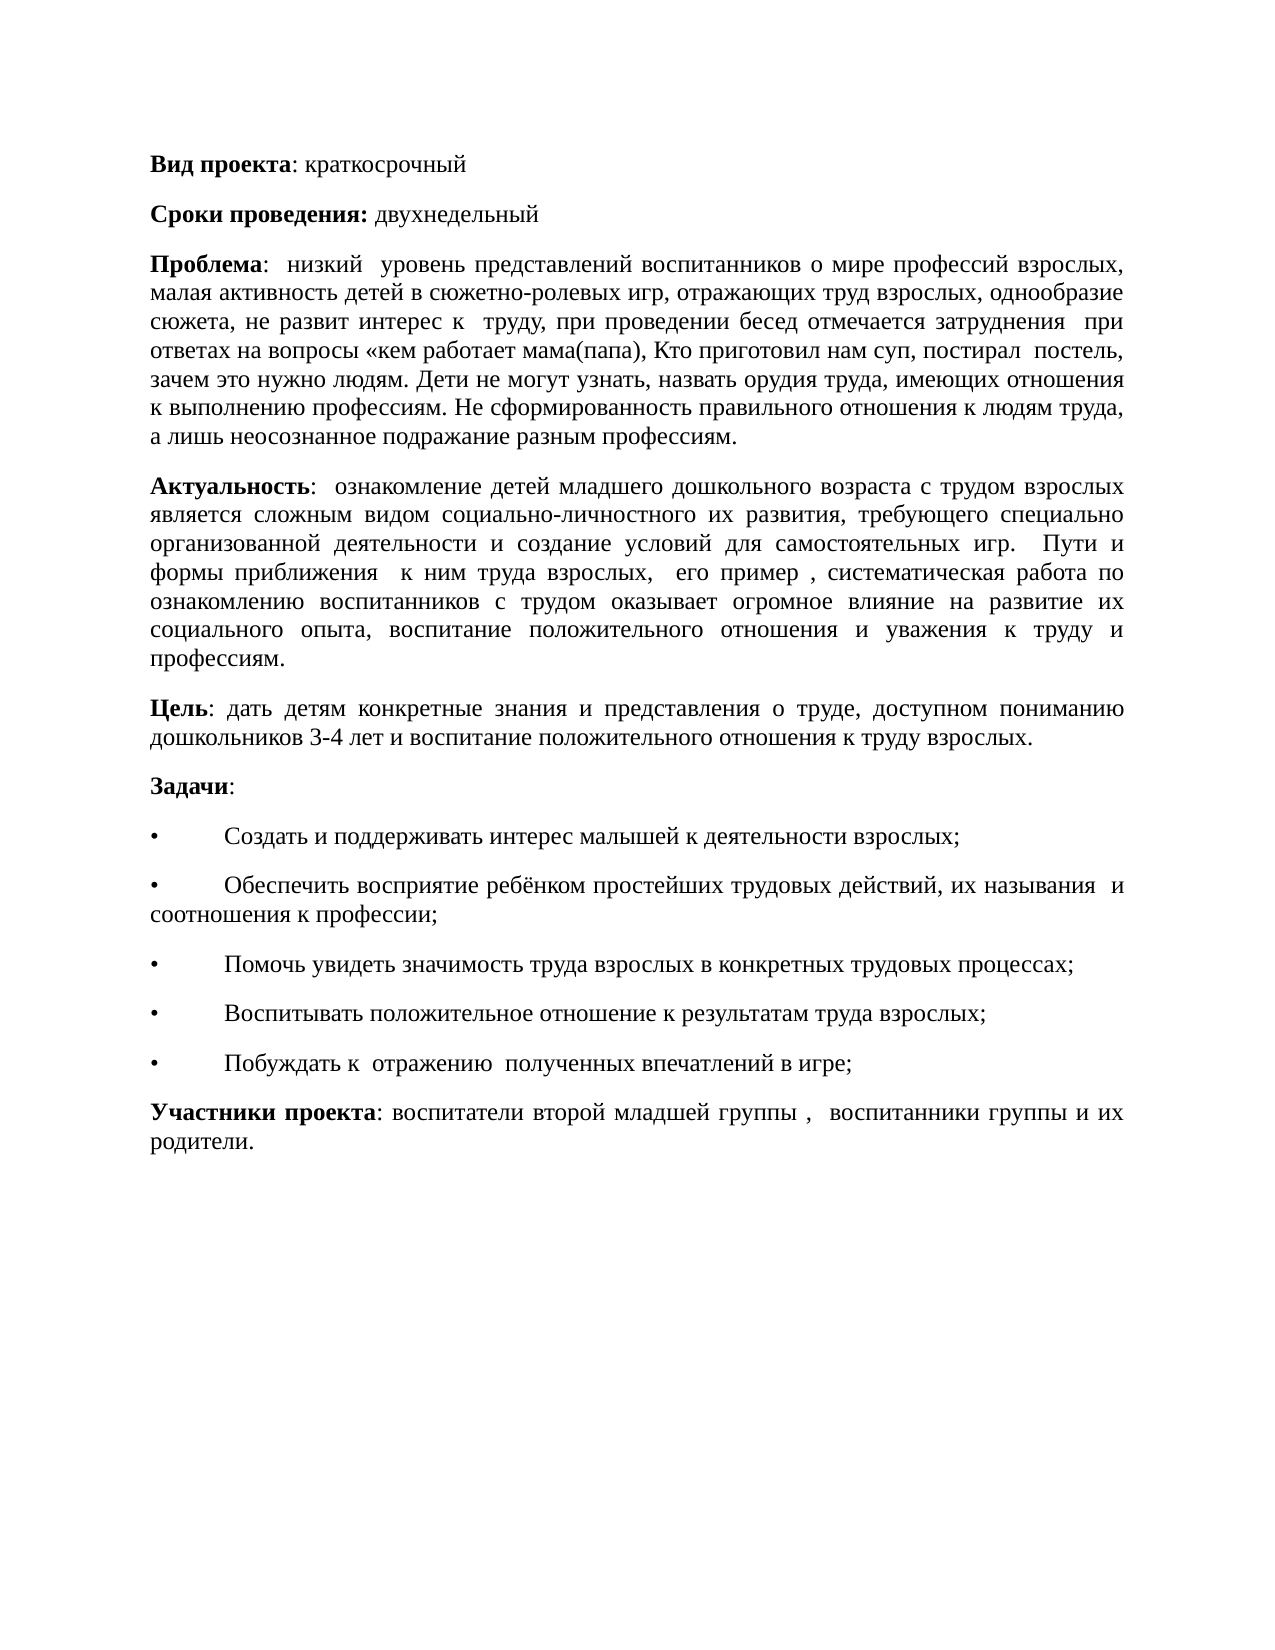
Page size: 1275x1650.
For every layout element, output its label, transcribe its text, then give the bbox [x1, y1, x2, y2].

text • Побуждать к отражению полученных впечатлений в игре; [150, 1048, 1125, 1077]
text Цель: дать детям конкретные знания и представления о труде, доступном пониманию дошкольников 3-4 лет и воспитание положительного отношения к труду взрослых. [150, 693, 1125, 751]
text • Создать и поддерживать интерес малышей к деятельности взрослых; [150, 821, 1125, 850]
text • Воспитывать положительное отношение к результатам труда взрослых; [150, 999, 1125, 1027]
text • Обеспечить восприятие ребёнком простейших трудовых действий, их называния и соотношения к профессии; [150, 871, 1125, 928]
text Задачи: [150, 772, 1125, 800]
text Актуальность: ознакомление детей младшего дошкольного возраста с трудом взрослых является сложным видом социально-личностного их развития, требующего специально организованной деятельности и создание условий для самостоятельных игр. Пути и формы приближения к ним труда взрослых, его пример , систематическая работа по ознакомлению воспитанников с трудом оказывает огромное влияние на развитие их социального опыта, воспитание положительного отношения и уважения к труду и профессиям. [150, 471, 1125, 672]
text Проблема: низкий уровень представлений воспитанников о мире профессий взрослых, малая активность детей в сюжетно-ролевых игр, отражающих труд взрослых, однообразие сюжета, не развит интерес к труду, при проведении бесед отмечается затруднения при ответах на вопросы «кем работает мама(папа), Кто приготовил нам суп, постирал постель, зачем это нужно людям. Дети не могут узнать, назвать орудия труда, имеющих отношения к выполнению профессиям. Не сформированность правильного отношения к людям труда, а лишь неосознанное подражание разным профессиям. [150, 249, 1125, 450]
text • Помочь увидеть значимость труда взрослых в конкретных трудовых процессах; [150, 949, 1125, 978]
text Вид проекта: краткосрочный [150, 150, 1125, 179]
text Сроки проведения: двухнедельный [150, 199, 1125, 228]
text Участники проекта: воспитатели второй младшей группы , воспитанники группы и их родители. [150, 1098, 1125, 1155]
